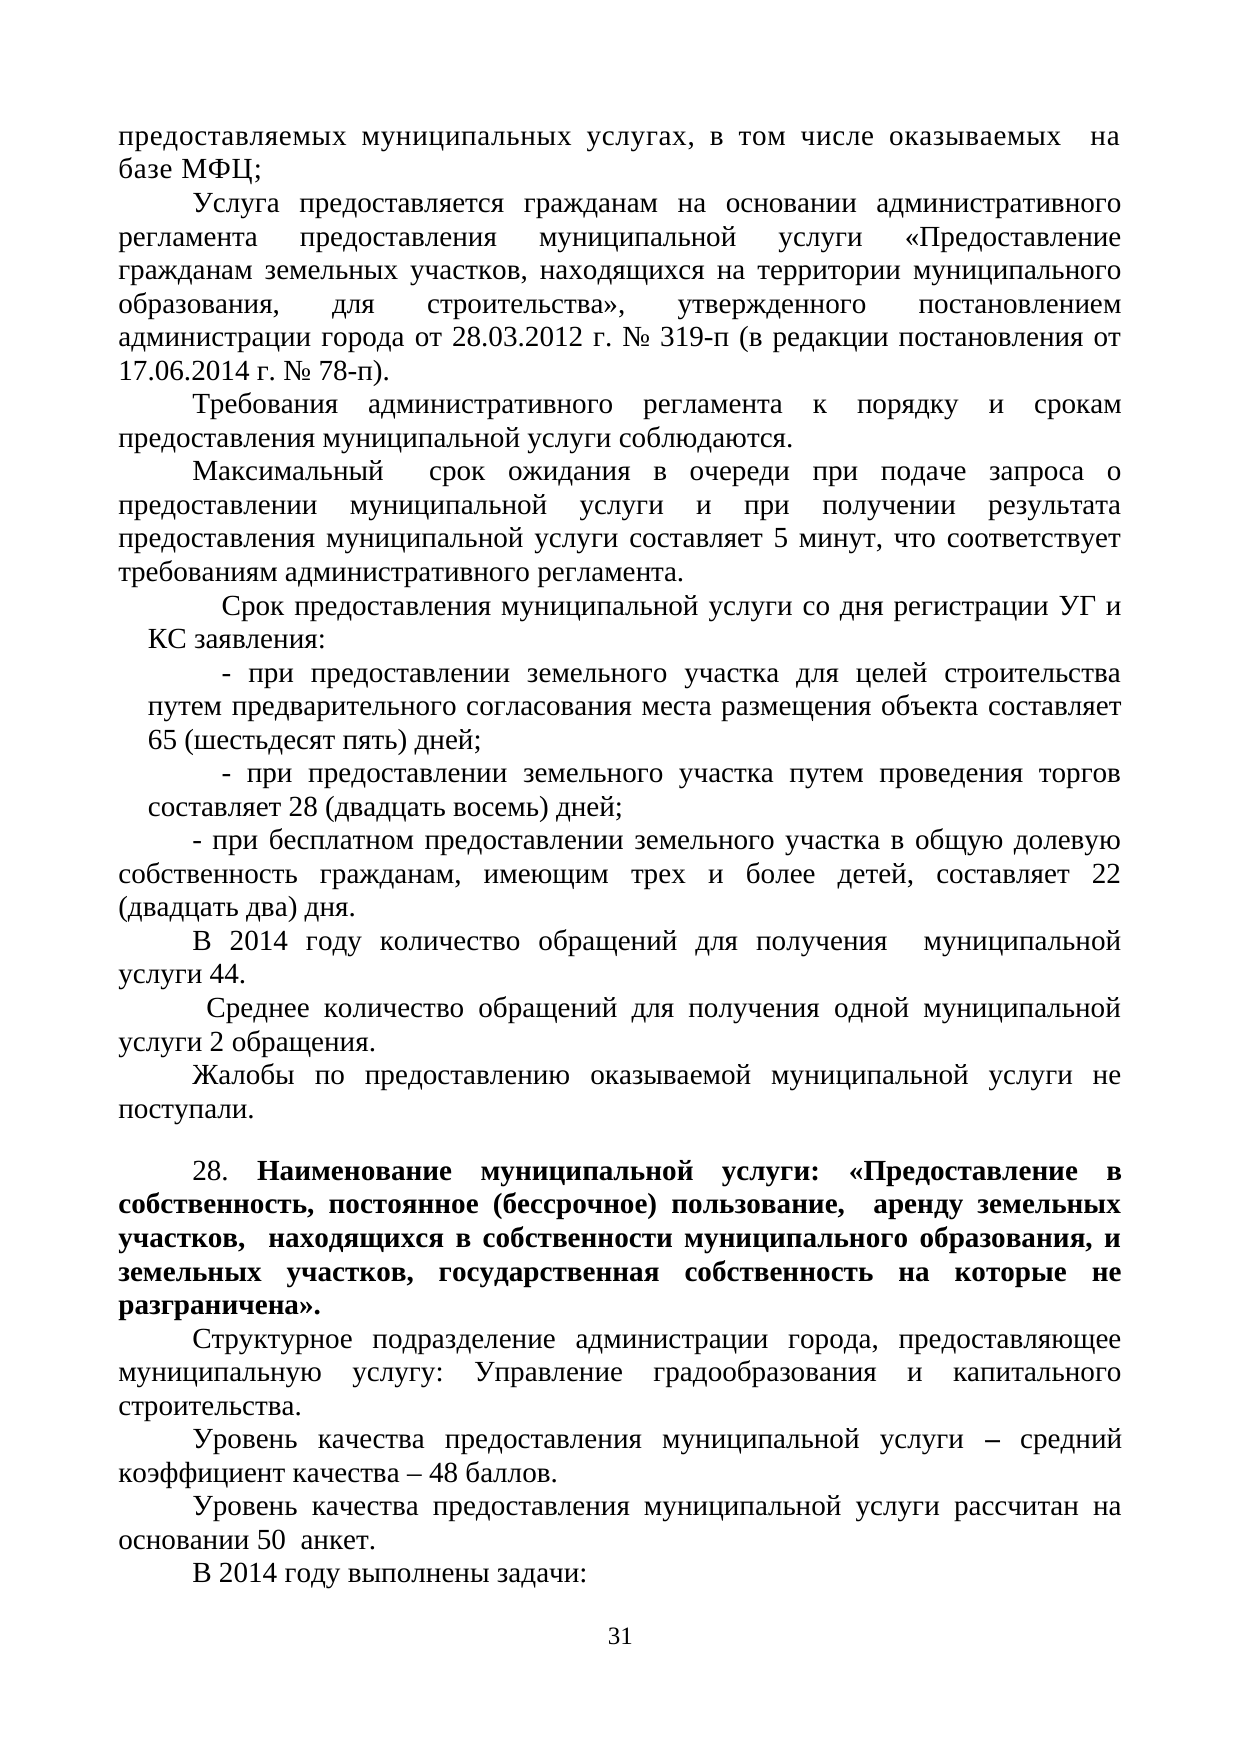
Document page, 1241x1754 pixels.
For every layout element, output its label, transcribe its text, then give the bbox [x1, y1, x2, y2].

text Максимальный срок ожидания в очереди при подаче запроса о предоставлении муниципальной услуги и при получении результата предоставления муниципальной услуги составляет 5 минут, что соответствует требованиям административного регламента. [118, 453, 1122, 588]
text Требования административного регламента к порядку и срокам предоставления муниципальной услуги соблюдаются. [118, 386, 1122, 453]
text - при предоставлении земельного участка для целей строительства путем предварительного согласования места размещения объекта составляет 65 (шестьдесят пять) дней; [148, 655, 1122, 755]
text Уровень качества предоставления муниципальной услуги – средний коэффициент качества – 48 баллов. [118, 1421, 1122, 1488]
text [118, 118, 1122, 185]
text 28. Наименование муниципальной услуги: «Предоставление в собственность, постоянное (бессрочное) пользование, аренду земельных участков, находящихся в собственности муниципального образования, и земельных участков, государственная собственность на которые не разграничена». [118, 1153, 1122, 1321]
text - при бесплатном предоставлении земельного участка в общую долевую собственность гражданам, имеющим трех и более детей, составляет 22 (двадцать два) дня. [118, 822, 1122, 923]
text Среднее количество обращений для получения одной муниципальной услуги 2 обращения. [118, 990, 1122, 1057]
text Структурное подразделение администрации города, предоставляющее муниципальную услугу: Управление градообразования и капитального строительства. [118, 1321, 1122, 1421]
text - при предоставлении земельного участка путем проведения торгов составляет 28 (двадцать восемь) дней; [148, 755, 1122, 822]
text Уровень качества предоставления муниципальной услуги рассчитан на основании 50 анкет. [118, 1488, 1122, 1556]
text В 2014 году выполнены задачи: [118, 1556, 1122, 1589]
text Услуга предоставляется гражданам на основании административного регламента предоставления муниципальной услуги «Предоставление гражданам земельных участков, находящихся на территории муниципального образования, для строительства», утвержденного постановлением администрации города от 28.03.2012 г. № 319-п (в редакции постановления от 17.06.2014 г. № 78-п). [118, 185, 1122, 386]
text Жалобы по предоставлению оказываемой муниципальной услуги не поступали. [118, 1057, 1122, 1124]
text В 2014 году количество обращений для получения муниципальной услуги 44. [118, 923, 1122, 990]
text Срок предоставления муниципальной услуги со дня регистрации УГ и КС заявления: [148, 588, 1122, 655]
